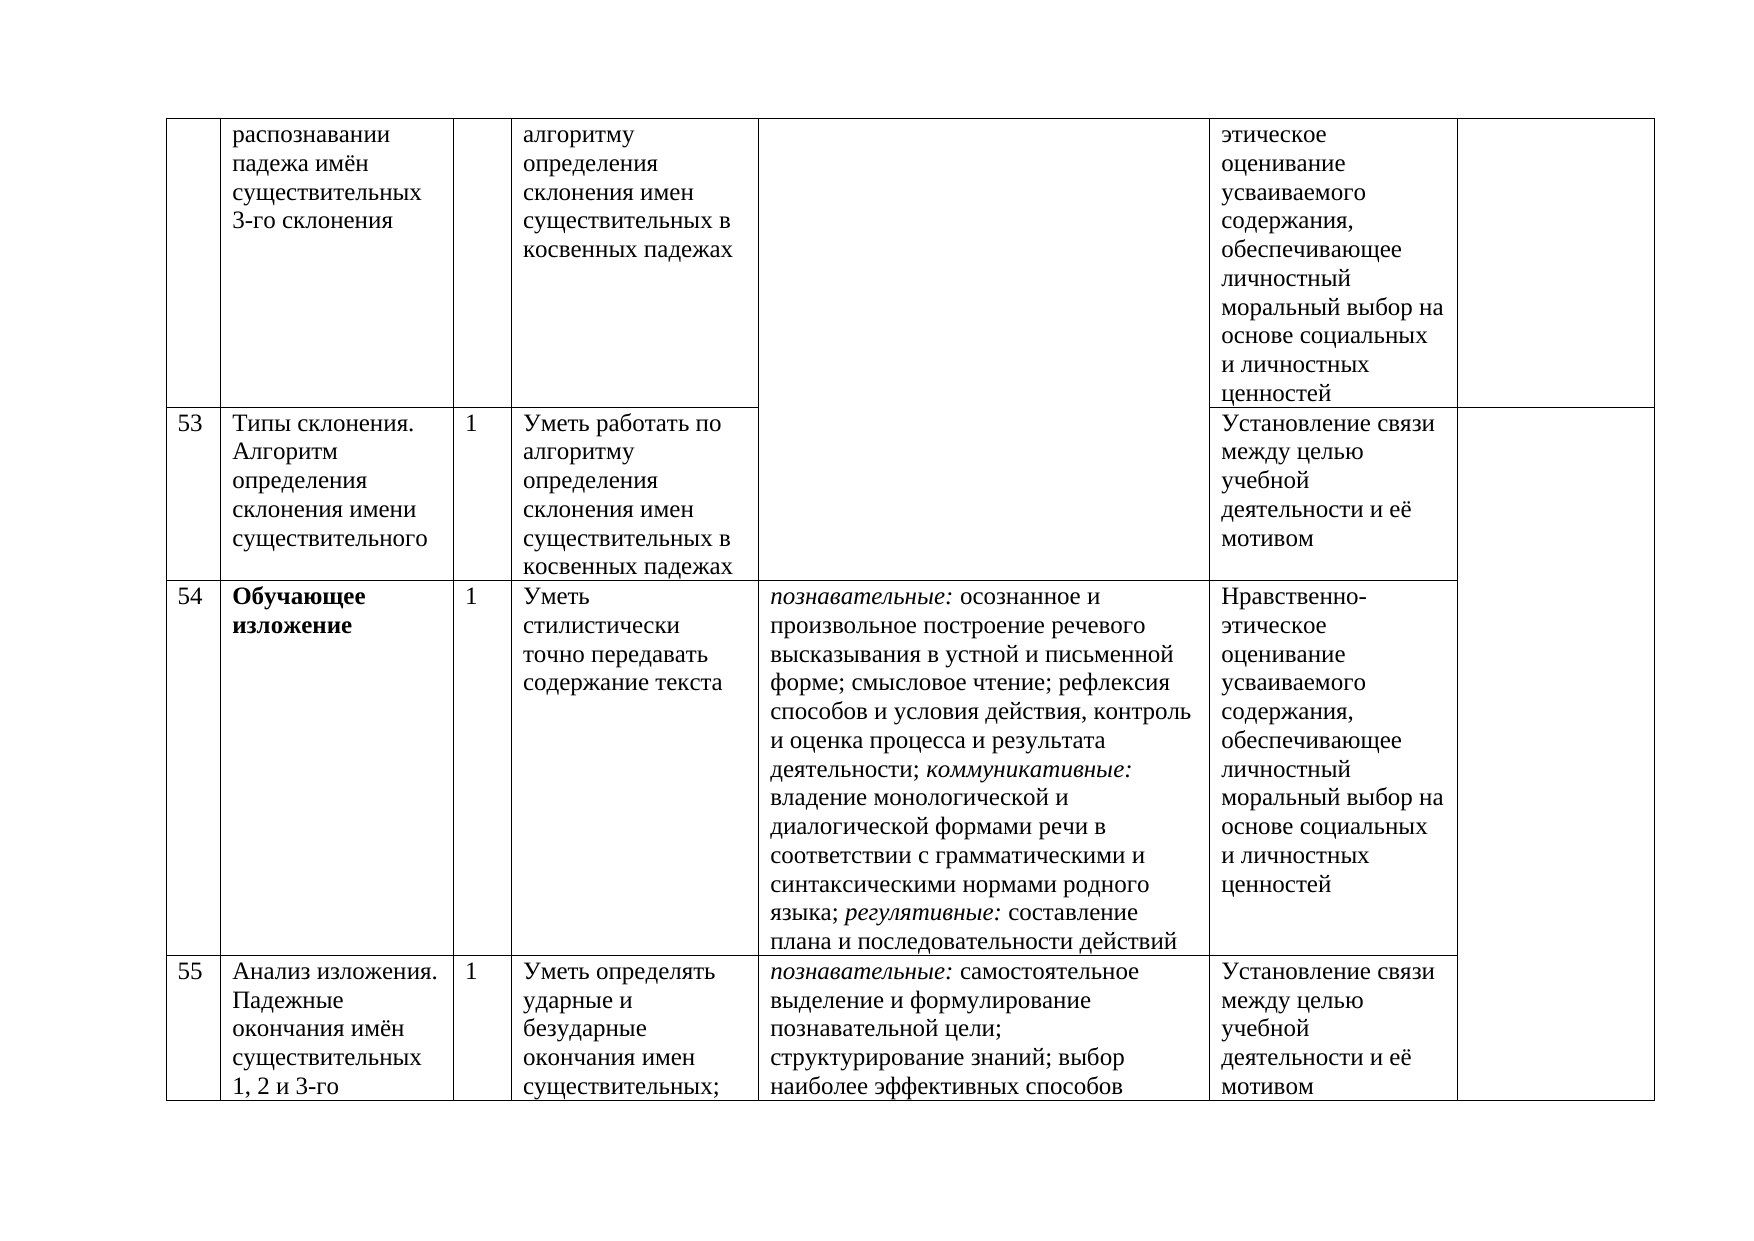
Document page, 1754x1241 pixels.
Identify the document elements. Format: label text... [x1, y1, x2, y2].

table_cell Установление связи между целью учебной деятельности и её мотивом [1210, 408, 1457, 580]
table_cell 55 [167, 956, 220, 1100]
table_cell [221, 119, 453, 407]
table_cell [1458, 408, 1654, 1100]
table_cell 54 [167, 581, 220, 955]
table_cell Обучающее изложение [221, 581, 453, 955]
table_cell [1210, 956, 1457, 1100]
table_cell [512, 956, 758, 1100]
table_cell Уметь работать по алгоритму определения склонения имен существительных в косвенных падежах [512, 408, 758, 580]
table_cell познавательные: осознанное и произвольное построение речевого высказывания в устной и письменной форме; смысловое чтение; рефлексия способов и условия действия, контроль и оценка процесса и результата деятельности; коммуникативные: владение монологической и диалогической формами речи в соответствии с грамматическими и синтаксическими нормами родного языка; регулятивные: составление плана и последовательности действий [759, 581, 1209, 955]
table_cell 53 [167, 408, 220, 580]
table_cell Уметь стилистически точно передавать содержание текста [512, 581, 758, 955]
table_cell 1 [454, 581, 511, 955]
table_cell 1 [454, 956, 511, 1100]
table_cell Нравственно-этическое оценивание усваиваемого содержания, обеспечивающее личностный моральный выбор на основе социальных и личностных ценностей [1210, 581, 1457, 955]
table_cell 1 [454, 408, 511, 580]
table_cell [1210, 119, 1457, 407]
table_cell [512, 119, 758, 407]
table_cell 52 [167, 119, 220, 407]
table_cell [759, 956, 1209, 1100]
table_cell 1 [454, 119, 511, 407]
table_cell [221, 956, 453, 1100]
table_cell Типы склонения. Алгоритм определения склонения имени существительного [221, 408, 453, 580]
